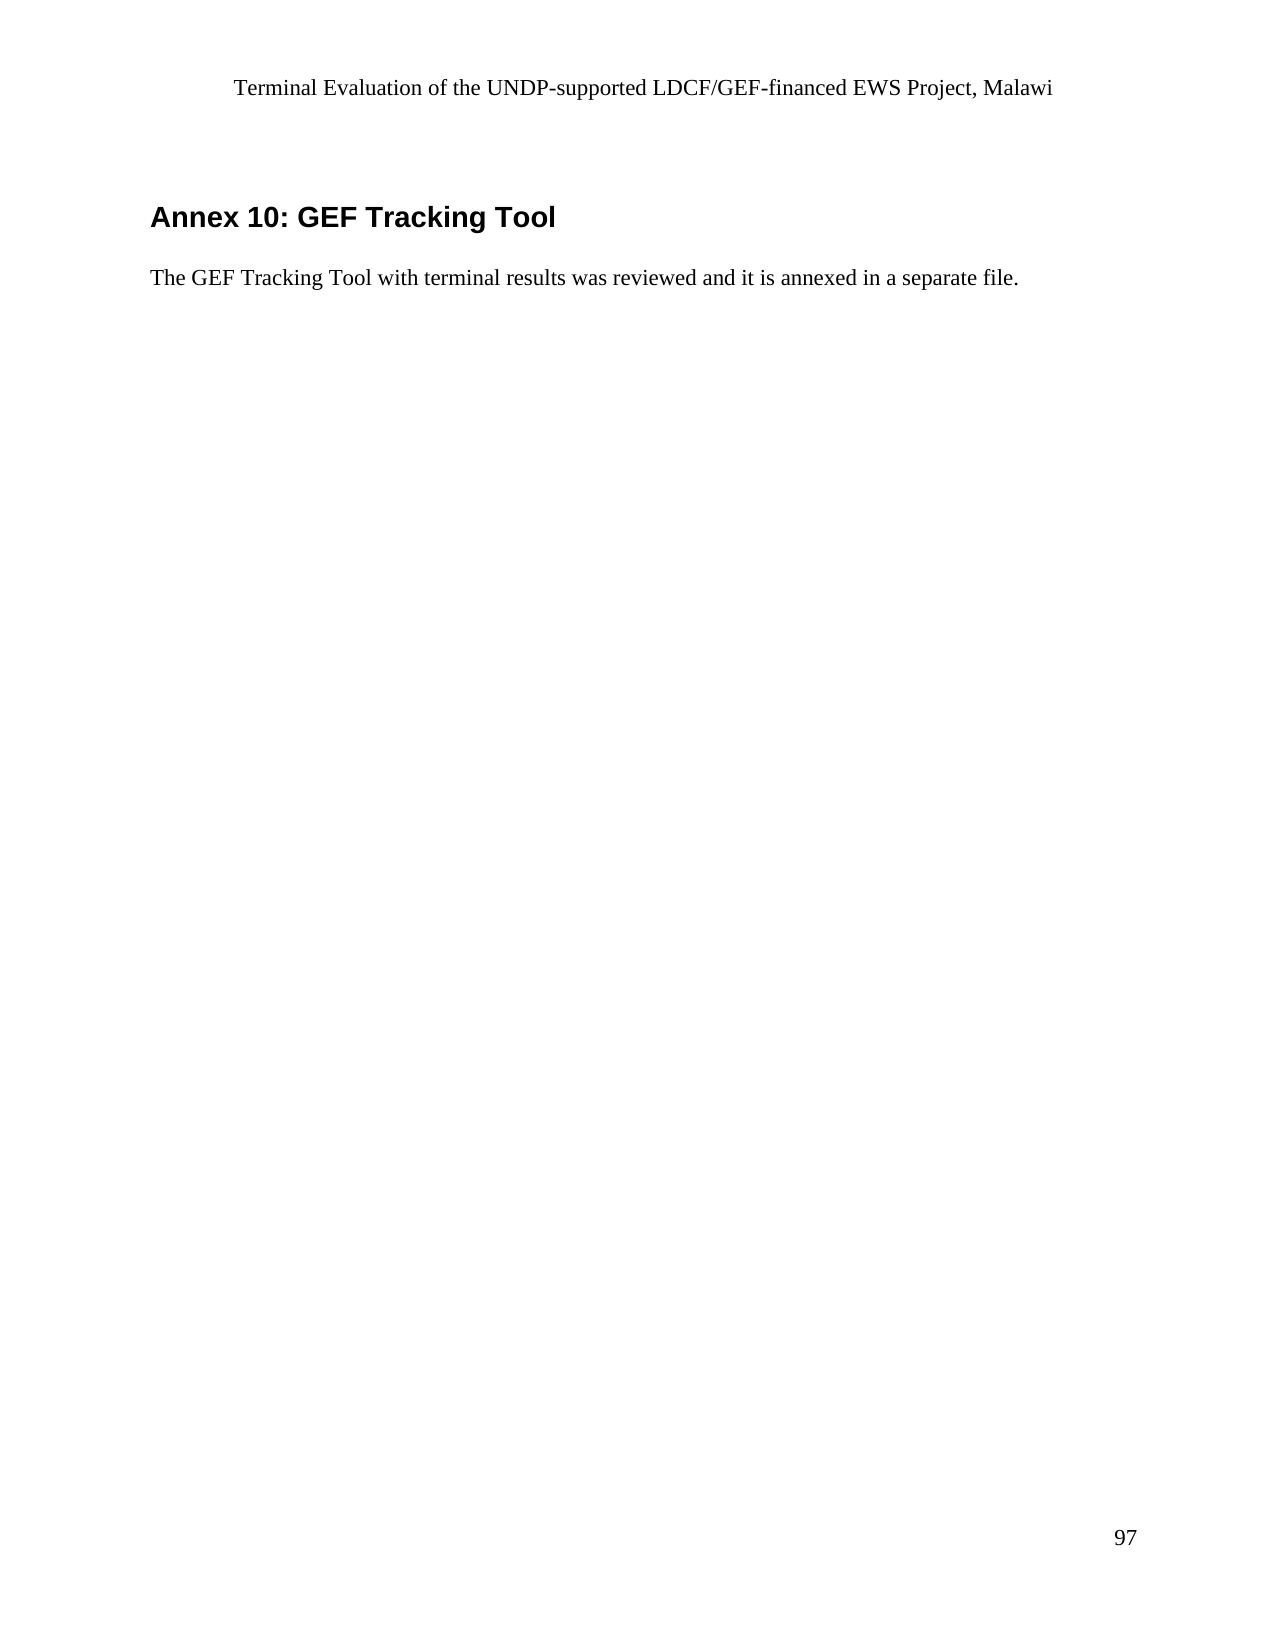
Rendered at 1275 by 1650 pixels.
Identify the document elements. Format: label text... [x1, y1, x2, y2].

subtitle Annex 10: GEF Tracking Tool [150, 200, 1137, 233]
text The GEF Tracking Tool with terminal results was reviewed and it is annexed in a separate file. [150, 263, 1137, 290]
